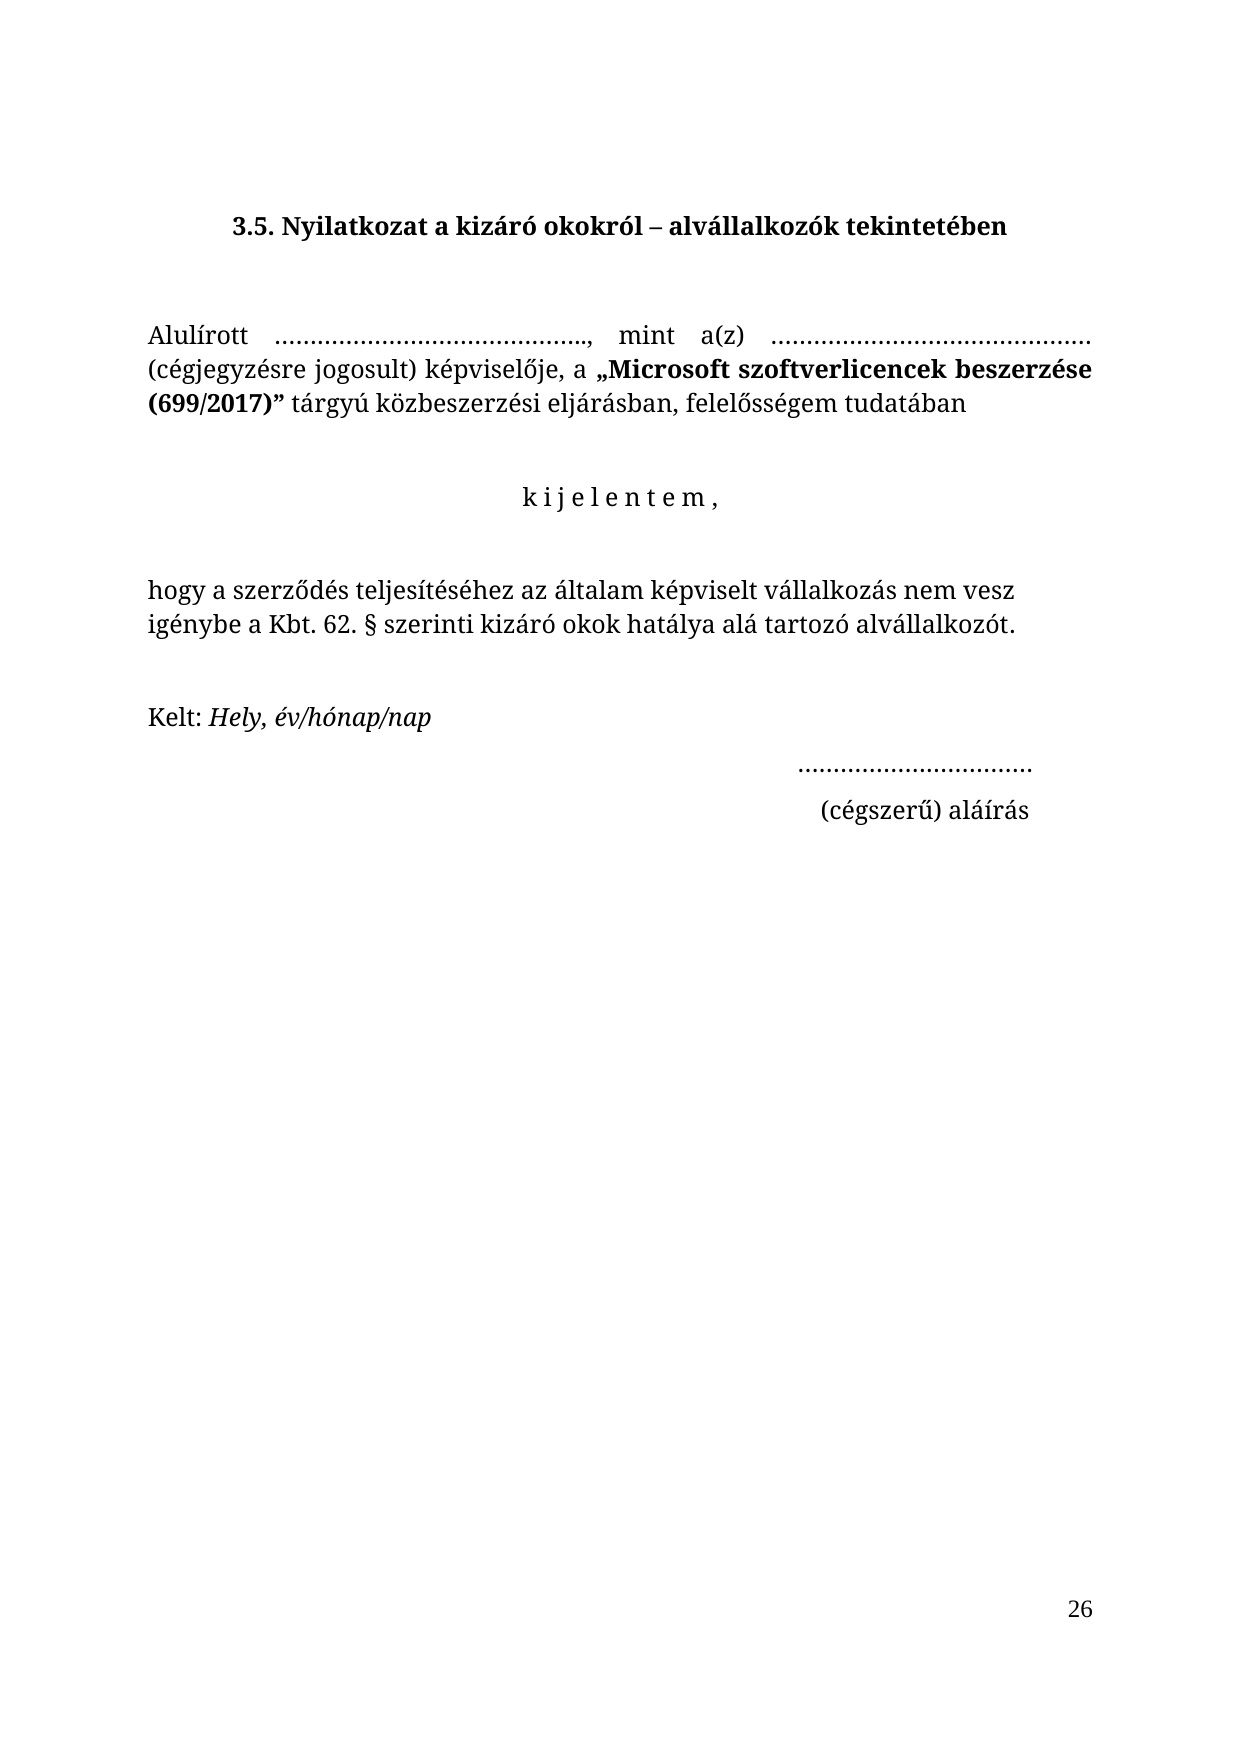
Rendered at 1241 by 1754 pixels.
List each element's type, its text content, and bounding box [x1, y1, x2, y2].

text Kelt: Hely, év/hónap/nap [148, 699, 1093, 734]
text (cégszerű) aláírás [738, 793, 1093, 827]
text 3.5. Nyilatkozat a kizáró okokról – alvállalkozók tekintetében [148, 209, 1093, 243]
text Alulírott …………………………………….., mint a(z) ……………………………………… (cégjegyzésre jogosult) képviselője, a „Microsoft szoftverlicencek beszerzése (699/2017)” tárgyú közbeszerzési eljárásban, felelősségem tudatában [148, 318, 1093, 420]
text hogy a szerződés teljesítéséhez az általam képviselt vállalkozás nem vesz igénybe a Kbt. 62. § szerinti kizáró okok hatálya alá tartozó alvállalkozót. [148, 572, 1093, 641]
text …………………………… [738, 746, 1093, 780]
text kijelentem, [148, 479, 1093, 513]
